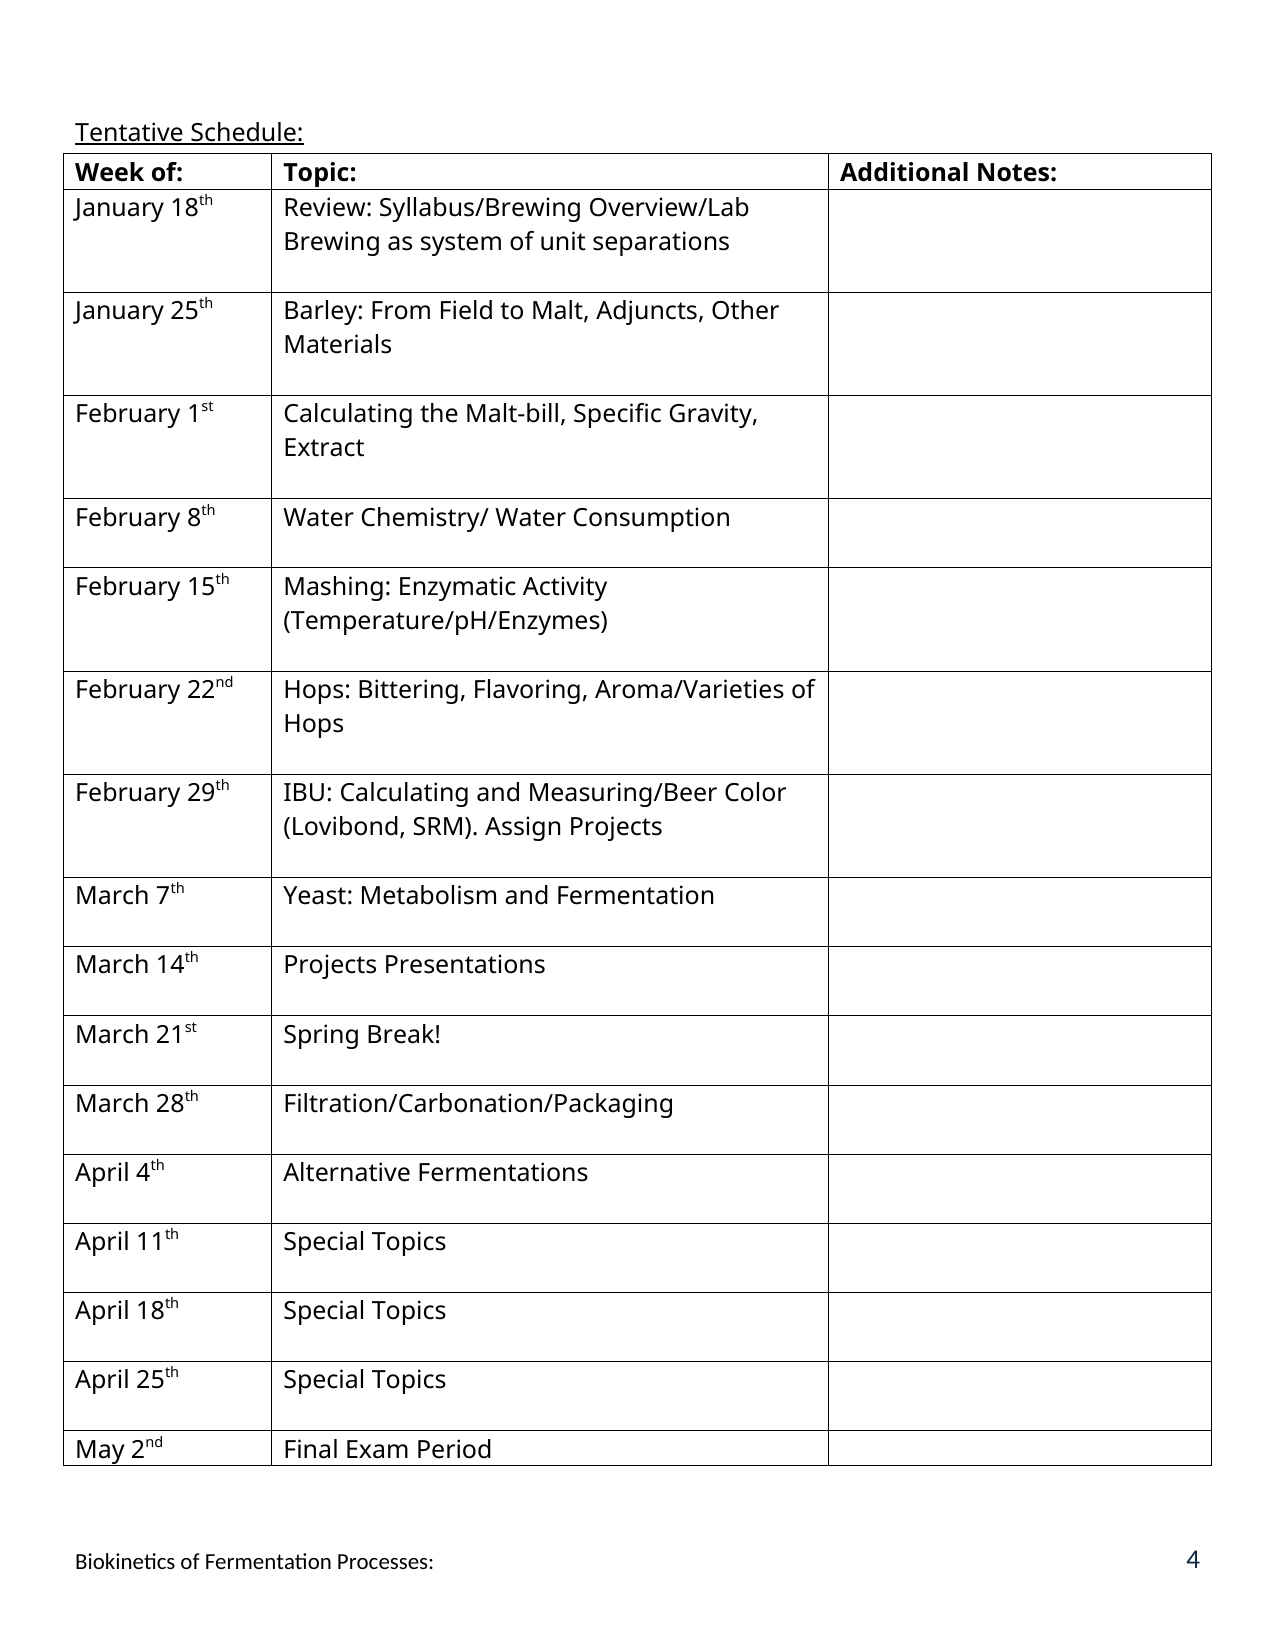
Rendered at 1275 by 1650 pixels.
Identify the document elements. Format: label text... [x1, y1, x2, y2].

table_cell Final Exam Period [272, 1431, 828, 1465]
table_cell [829, 1224, 1211, 1292]
table_cell [829, 190, 1211, 292]
table_cell March 28th [64, 1086, 271, 1154]
table_cell April 11th [64, 1224, 271, 1292]
table_cell [829, 499, 1211, 567]
table_cell Spring Break! [272, 1016, 828, 1084]
table_cell March 14th [64, 947, 271, 1015]
table_cell [829, 1086, 1211, 1154]
table_cell April 4th [64, 1155, 271, 1223]
table_cell [829, 1362, 1211, 1430]
table_cell February 1st [64, 396, 271, 498]
table_cell Special Topics [272, 1293, 828, 1361]
table_cell February 22nd [64, 672, 271, 774]
table_cell [829, 293, 1211, 395]
table_cell March 21st [64, 1016, 271, 1084]
table_cell Special Topics [272, 1224, 828, 1292]
table_header Topic: [272, 154, 828, 188]
text Tentative Schedule: [75, 114, 1200, 148]
table_cell January 18th [64, 190, 271, 292]
table_cell [829, 396, 1211, 498]
table_cell [829, 947, 1211, 1015]
table_cell February 29th [64, 775, 271, 877]
table_cell Filtration/Carbonation/Packaging [272, 1086, 828, 1154]
table_cell January 25th [64, 293, 271, 395]
table_cell Calculating the Malt-bill, Specific Gravity, Extract [272, 396, 828, 498]
table_cell Mashing: Enzymatic Activity (Temperature/pH/Enzymes) [272, 568, 828, 671]
table_cell Review: Syllabus/Brewing Overview/Lab Brewing as system of unit separations [272, 190, 828, 292]
table_header Week of: [64, 154, 271, 188]
table_cell April 25th [64, 1362, 271, 1430]
table_cell [829, 568, 1211, 671]
table_cell [829, 878, 1211, 946]
table_cell Special Topics [272, 1362, 828, 1430]
table_cell Projects Presentations [272, 947, 828, 1015]
table_cell [829, 672, 1211, 774]
table_cell February 8th [64, 499, 271, 567]
table_cell [829, 775, 1211, 877]
table_cell Alternative Fermentations [272, 1155, 828, 1223]
table_cell February 15th [64, 568, 271, 671]
table_cell Water Chemistry/ Water Consumption [272, 499, 828, 567]
table_cell [829, 1293, 1211, 1361]
table_cell [829, 1155, 1211, 1223]
table_cell IBU: Calculating and Measuring/Beer Color (Lovibond, SRM). Assign Projects [272, 775, 828, 877]
table_cell May 2nd [64, 1431, 271, 1465]
table_header Additional Notes: [829, 154, 1211, 188]
table_cell April 18th [64, 1293, 271, 1361]
table_cell Yeast: Metabolism and Fermentation [272, 878, 828, 946]
table_cell Barley: From Field to Malt, Adjuncts, Other Materials [272, 293, 828, 395]
table_cell [829, 1016, 1211, 1084]
table_cell [829, 1431, 1211, 1465]
table_cell March 7th [64, 878, 271, 946]
table_cell Hops: Bittering, Flavoring, Aroma/Varieties of Hops [272, 672, 828, 774]
